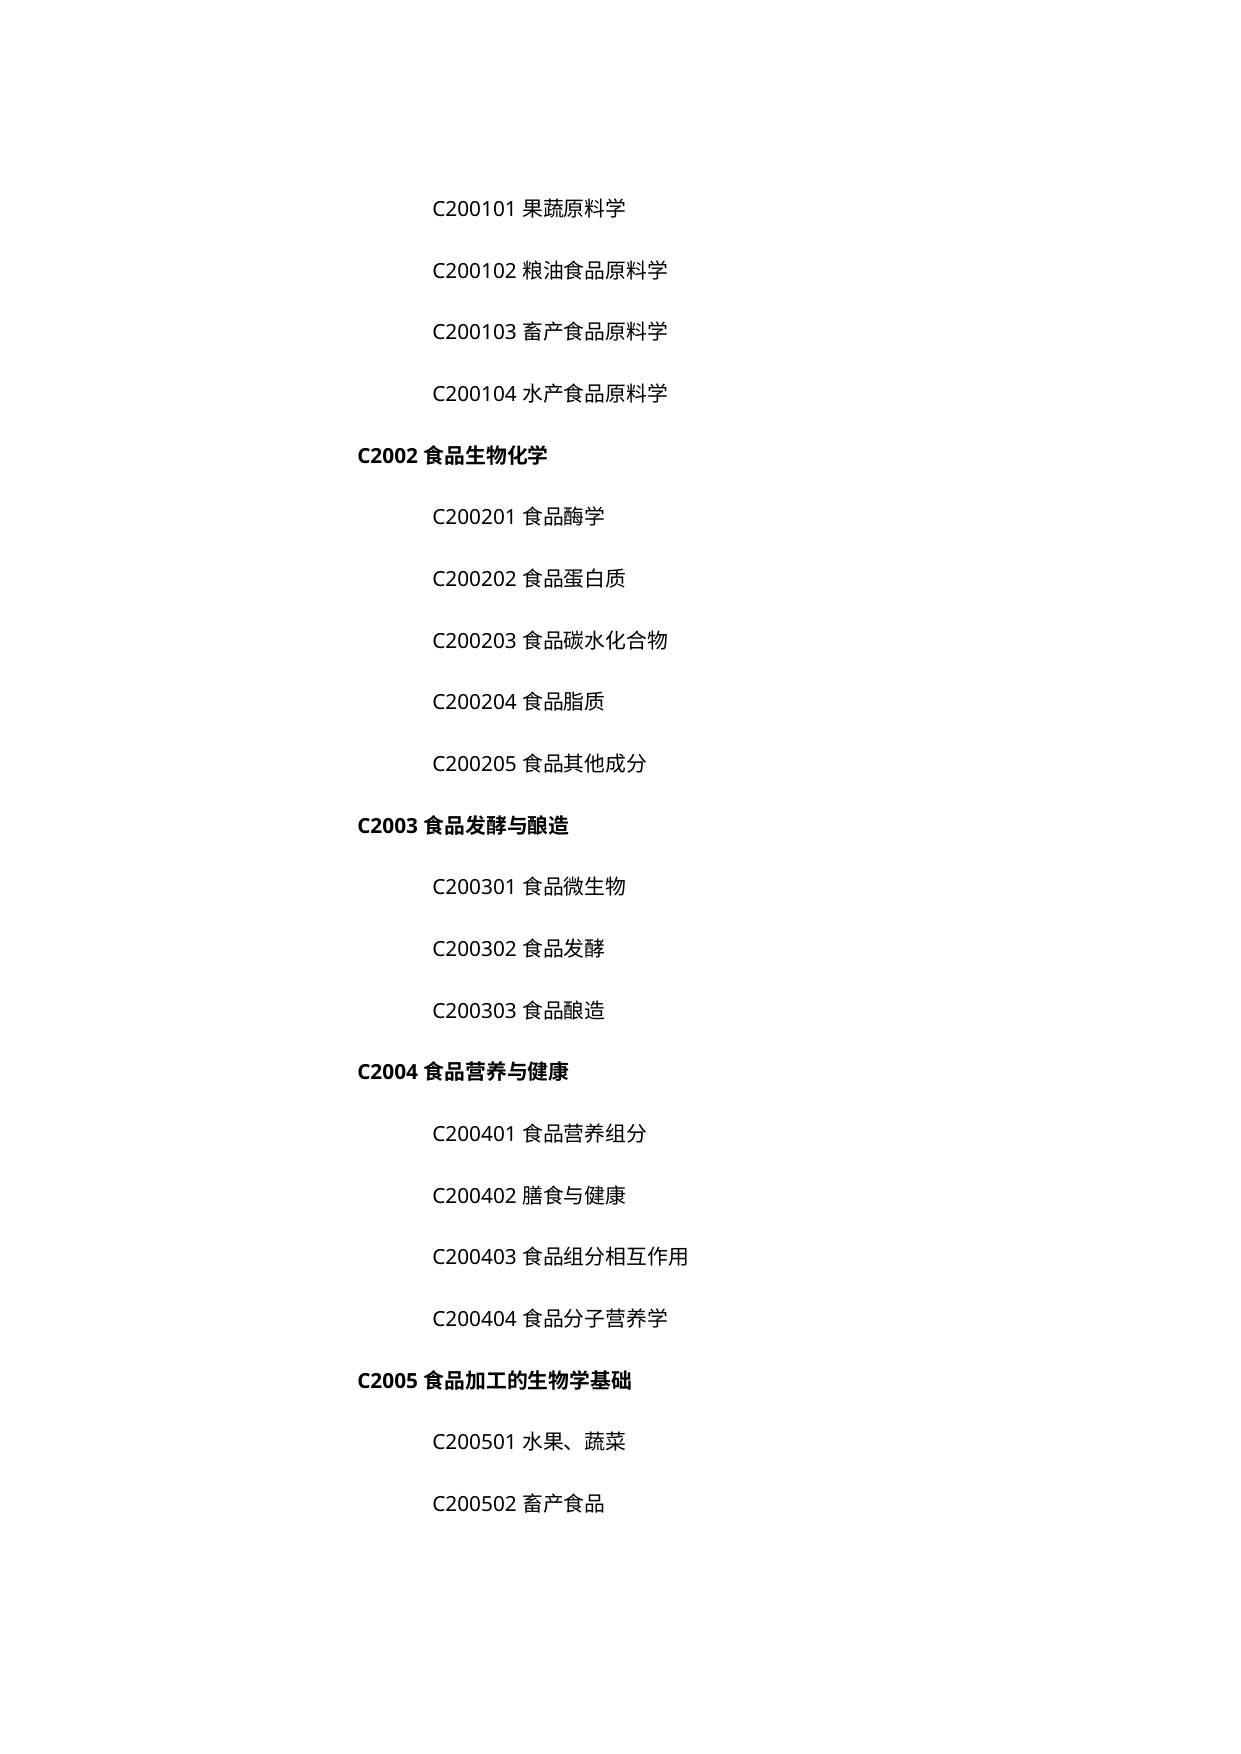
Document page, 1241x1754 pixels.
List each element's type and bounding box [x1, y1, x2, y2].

table_header [282, 162, 969, 1548]
